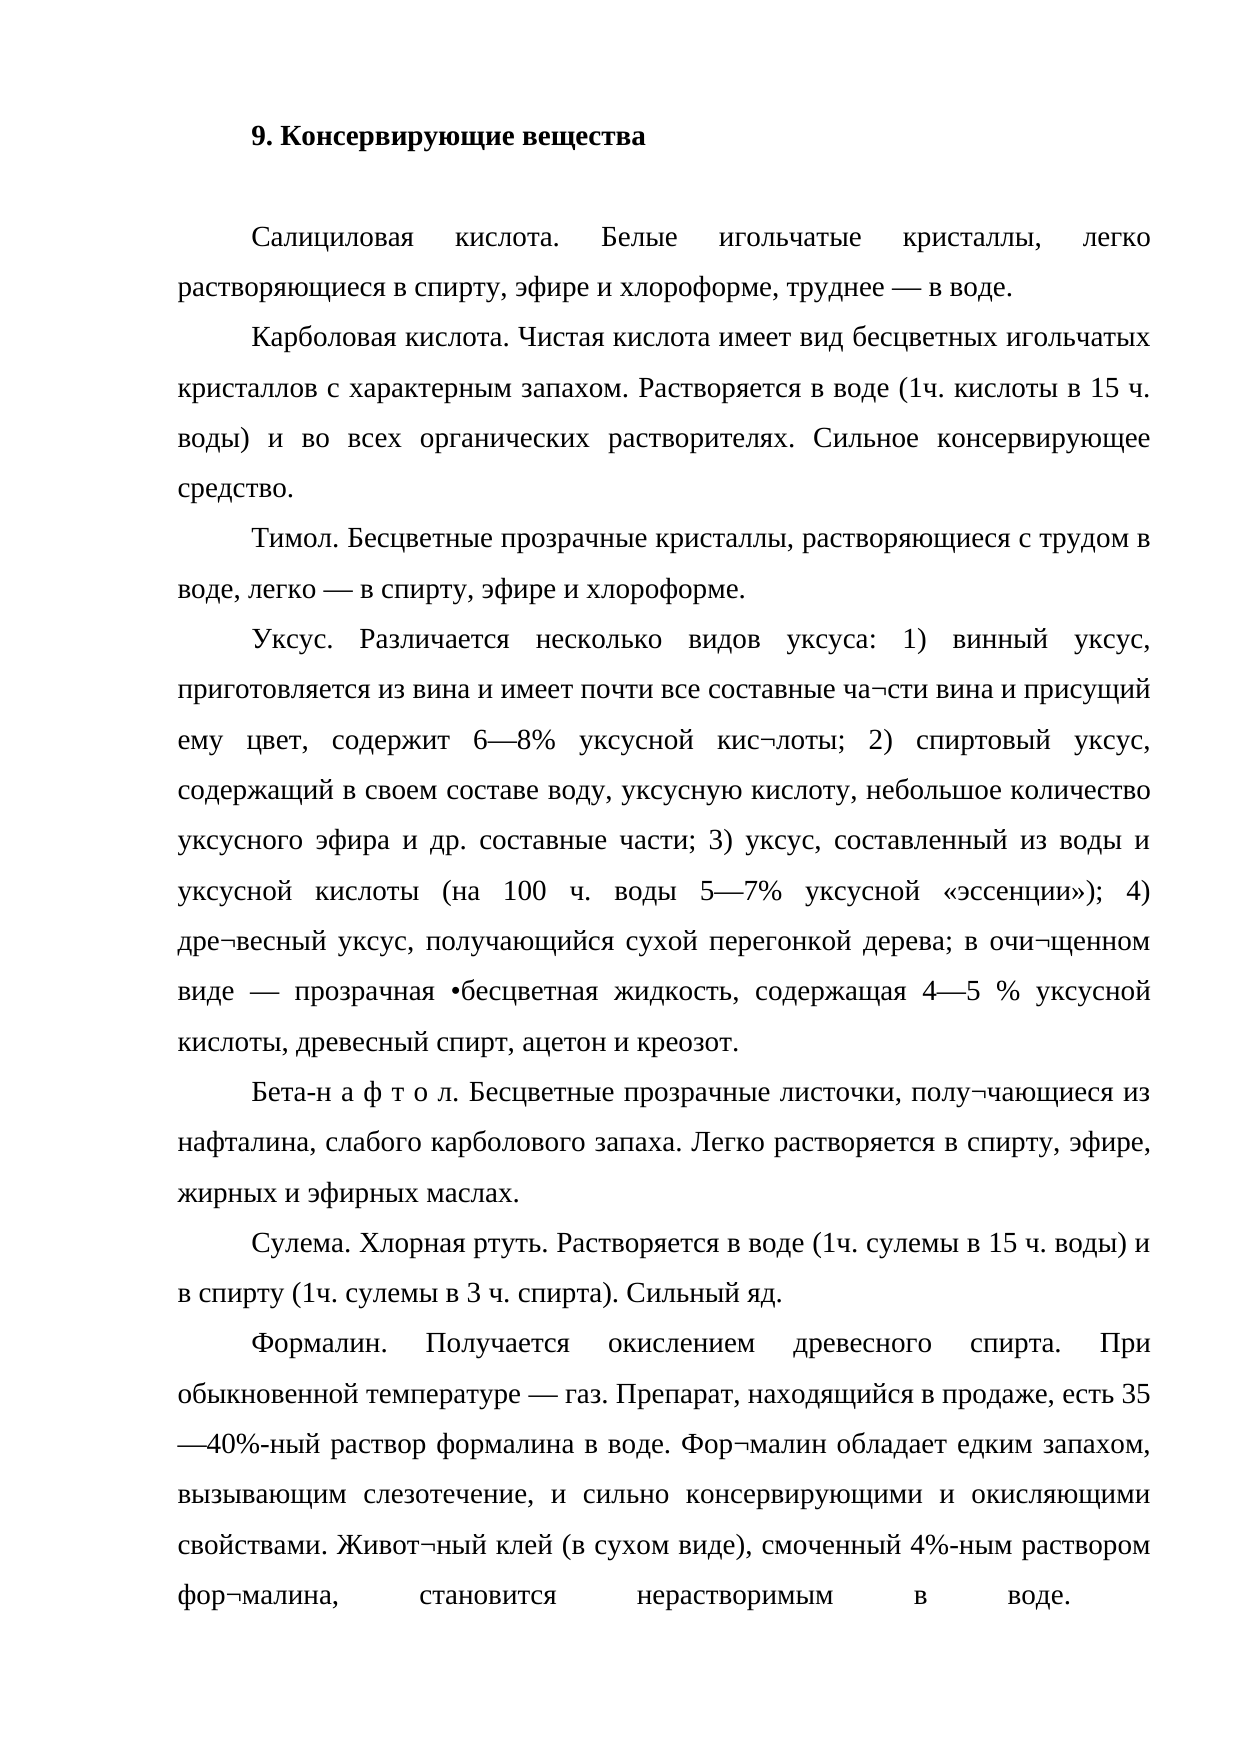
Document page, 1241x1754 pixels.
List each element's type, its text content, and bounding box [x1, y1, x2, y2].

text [177, 1326, 1152, 1611]
text Салициловая кислота. Белые игольчатые кристаллы, легко растворяющиеся в спирту, эфире и хлороформе, труднее — в воде. [177, 219, 1152, 303]
text Тимол. Бесцветные прозрачные кристаллы, растворяющиеся с трудом в воде, легко — в спирту, эфире и хлороформе. [177, 521, 1152, 604]
subtitle 9. Консервирующие вещества [177, 118, 1152, 152]
text Сулема. Хлорная ртуть. Растворяется в воде (1ч. сулемы в 15 ч. воды) и в спирту (1ч. сулемы в 3 ч. спирта). Сильный яд. [177, 1225, 1152, 1309]
text Карболовая кислота. Чистая кислота имеет вид бесцветных игольчатых кристаллов с характерным запахом. Растворяется в воде (1ч. кислоты в 15 ч. воды) и во всех органических растворителях. Сильное консервирующее средство. [177, 319, 1152, 504]
text Уксус. Различается несколько видов уксуса: 1) винный уксус, приготовляется из вина и имеет почти все составные ча¬сти вина и присущий ему цвет, содержит 6—8% уксусной кис¬лоты; 2) спиртовый уксус, содержащий в своем составе воду, уксусную кислоту, небольшое количество уксусного эфира и др. составные части; 3) уксус, составленный из воды и уксусной кислоты (на 100 ч. воды 5—7% уксусной «эссенции»); 4) дре¬весный уксус, получающийся сухой перегонкой дерева; в очи¬щенном виде — прозрачная •бесцветная жидкость, содержащая 4—5 % уксусной кислоты, древесный спирт, ацетон и креозот. [177, 621, 1152, 1057]
text Бета-н а ф т о л. Бесцветные прозрачные листочки, полу¬чающиеся из нафталина, слабого карболового запаха. Легко растворяется в спирту, эфире, жирных и эфирных маслах. [177, 1074, 1152, 1208]
